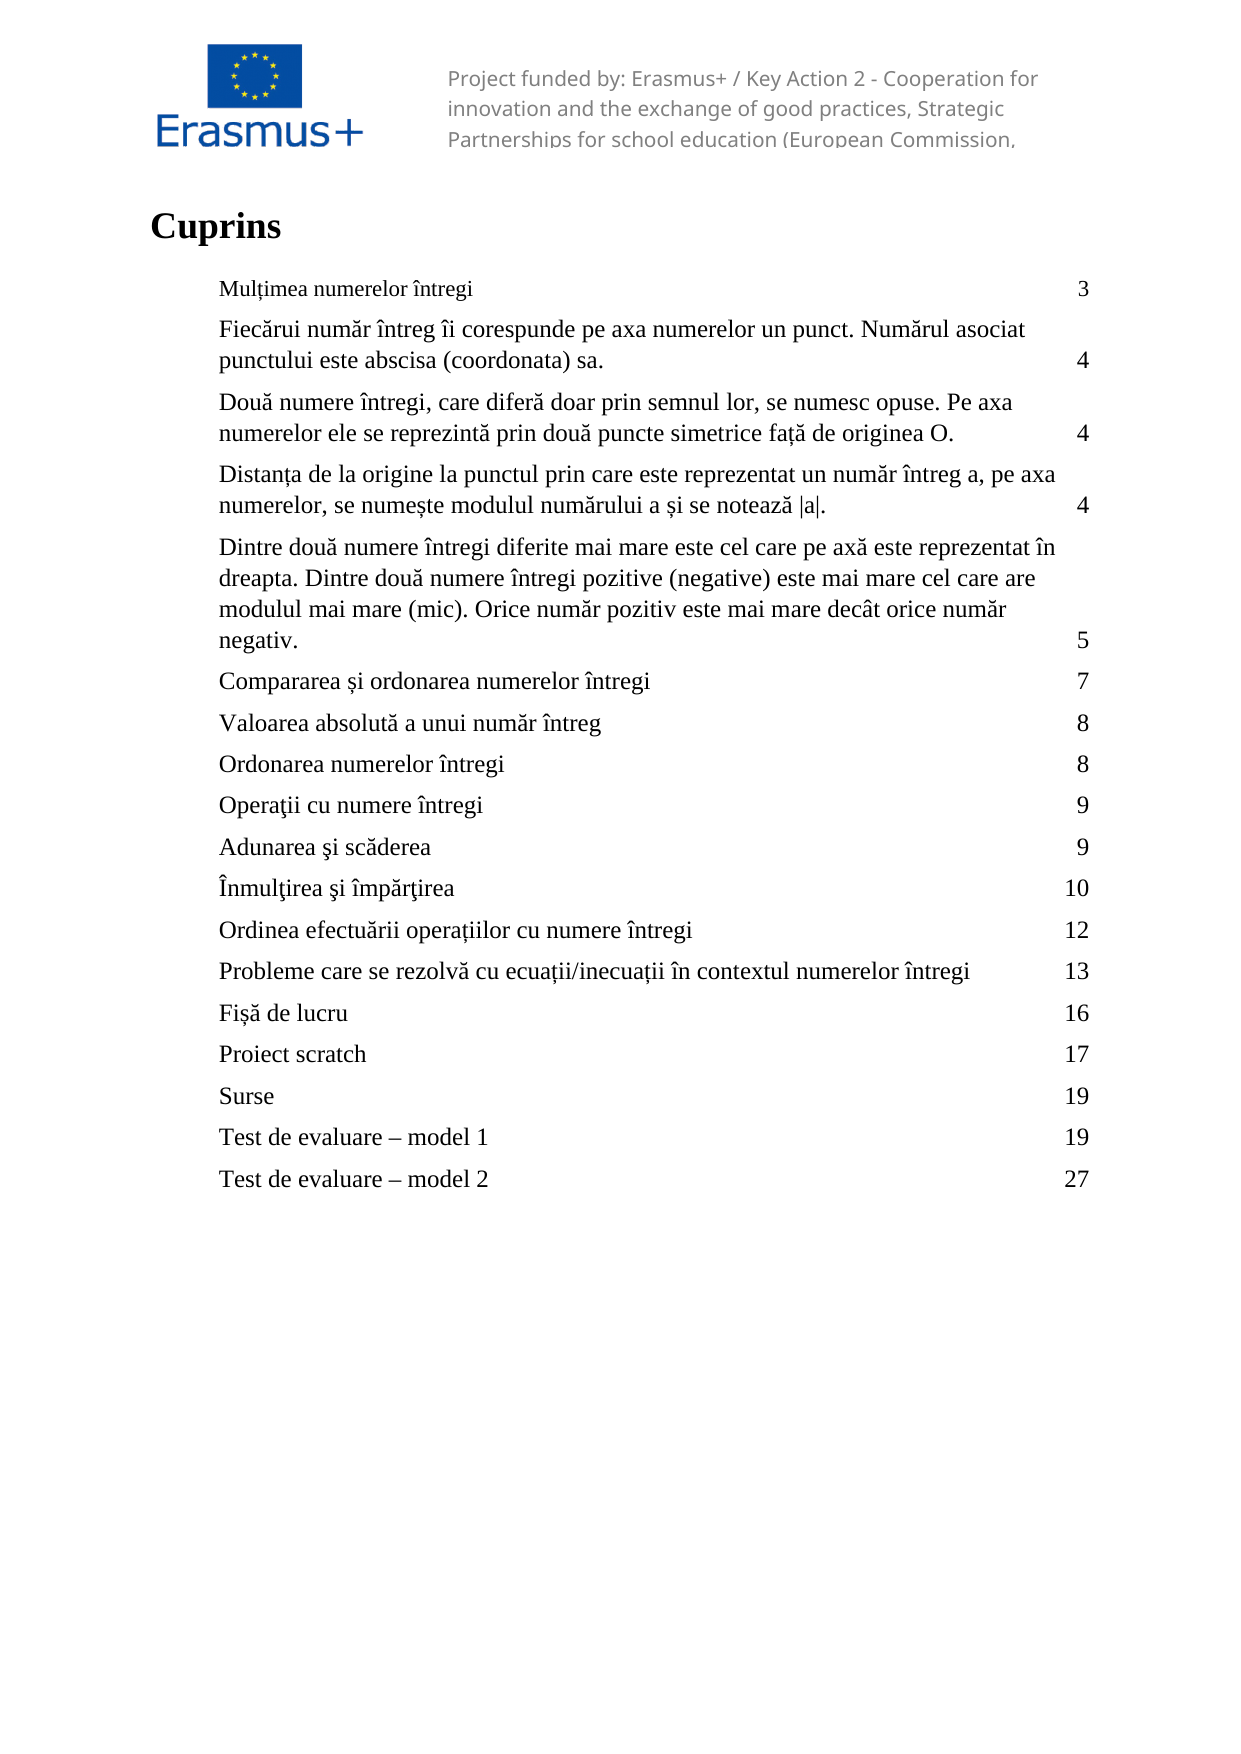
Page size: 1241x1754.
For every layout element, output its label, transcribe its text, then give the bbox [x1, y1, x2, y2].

text Cuprins [150, 204, 1090, 247]
picture [150, 27, 366, 149]
